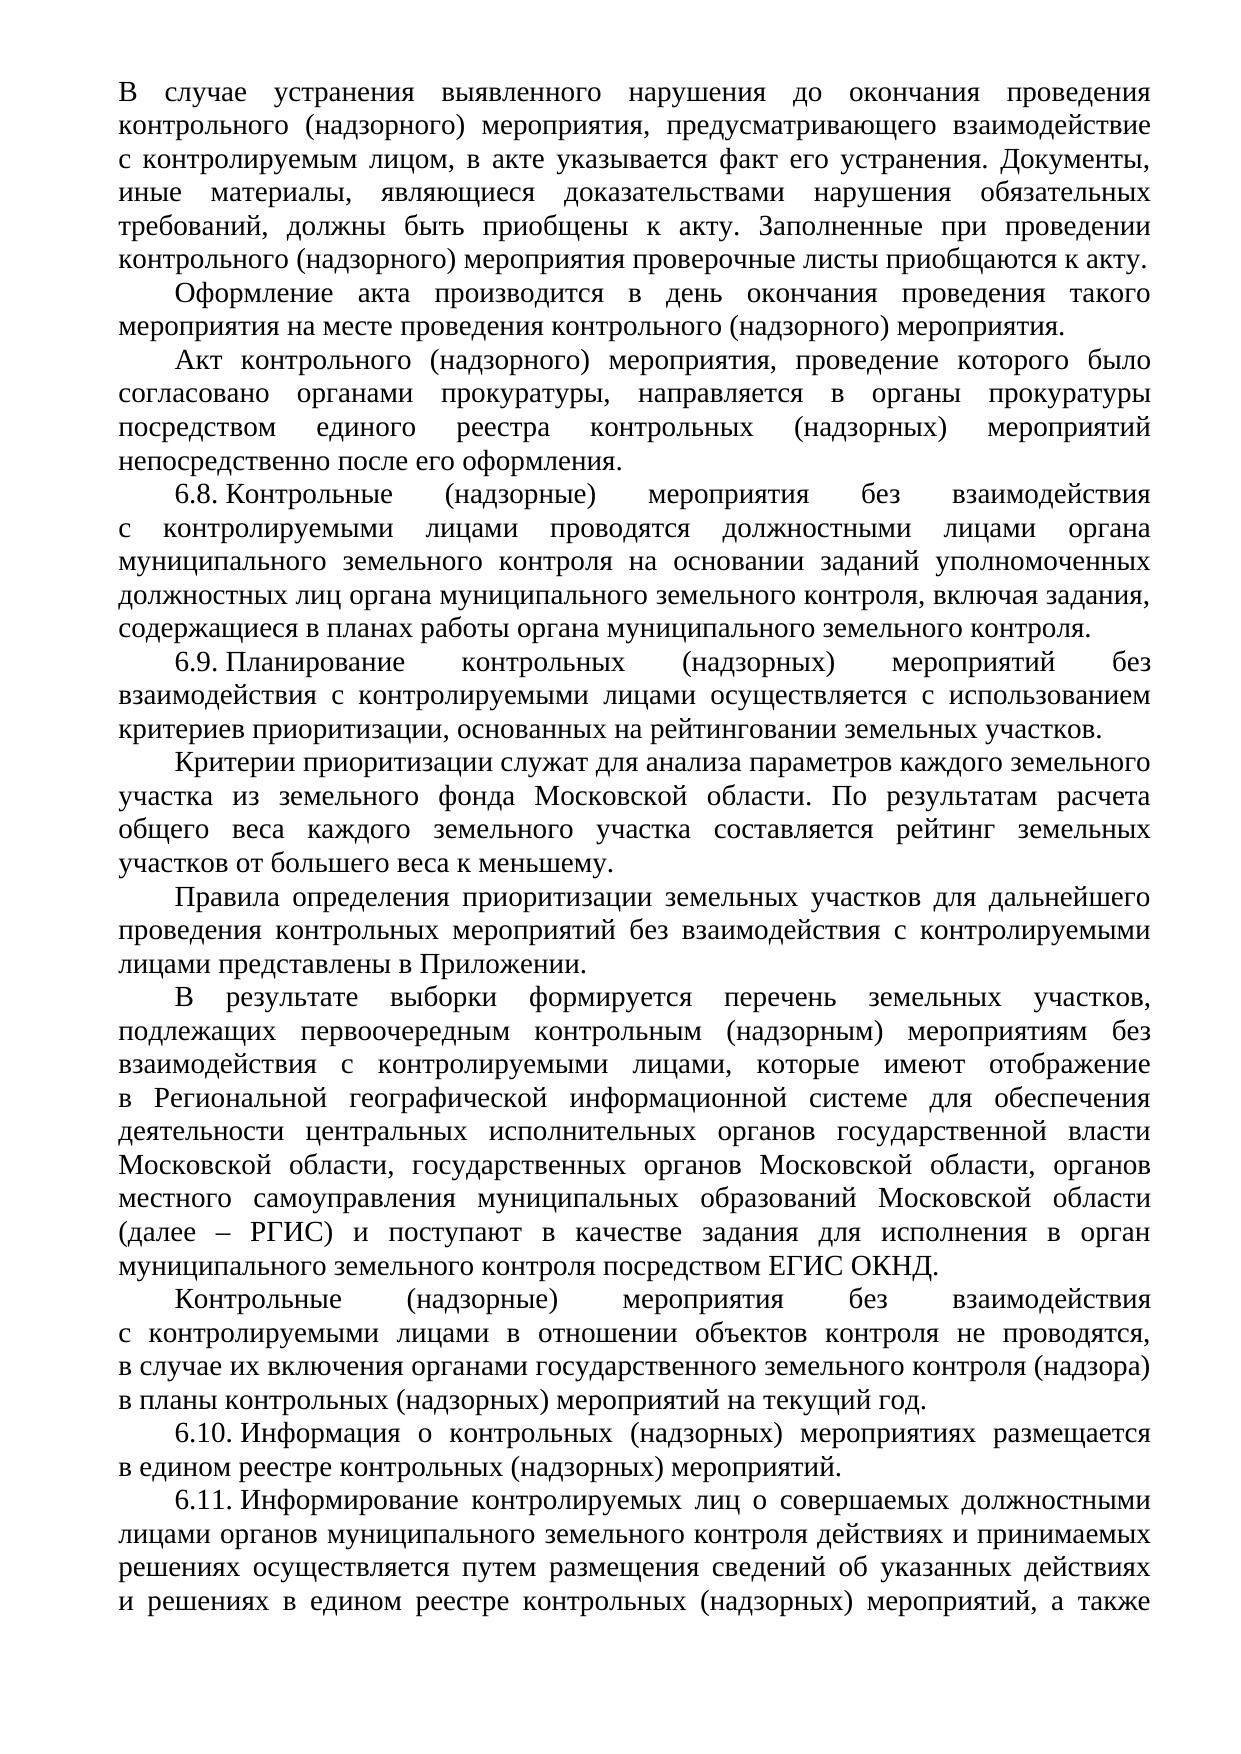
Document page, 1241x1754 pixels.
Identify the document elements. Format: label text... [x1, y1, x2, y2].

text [118, 74, 1152, 275]
text 6.10. Информация о контрольных (надзорных) мероприятиях размещается в едином реестре контрольных (надзорных) мероприятий. [118, 1415, 1152, 1482]
text Критерии приоритизации служат для анализа параметров каждого земельного участка из земельного фонда Московской области. По результатам расчета общего веса каждого земельного участка составляется рейтинг земельных участков от большего веса к меньшему. [118, 744, 1152, 879]
text Правила определения приоритизации земельных участков для дальнейшего проведения контрольных мероприятий без взаимодействия с контролируемыми лицами представлены в Приложении. [118, 879, 1152, 979]
text Оформление акта производится в день окончания проведения такого мероприятия на месте проведения контрольного (надзорного) мероприятия. [118, 275, 1152, 342]
text 6.9. Планирование контрольных (надзорных) мероприятий без взаимодействия с контролируемыми лицами осуществляется с использованием критериев приоритизации, основанных на рейтинговании земельных участков. [118, 644, 1152, 744]
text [118, 1482, 1152, 1617]
text Акт контрольного (надзорного) мероприятия, проведение которого было согласовано органами прокуратуры, направляется в органы прокуратуры посредством единого реестра контрольных (надзорных) мероприятий непосредственно после его оформления. [118, 342, 1152, 476]
text В результате выборки формируется перечень земельных участков, подлежащих первоочередным контрольным (надзорным) мероприятиям без взаимодействия с контролируемыми лицами, которые имеют отображение в Региональной географической информационной системе для обеспечения деятельности центральных исполнительных органов государственной власти Московской области, государственных органов Московской области, органов местного самоуправления муниципальных образований Московской области (далее – РГИС) и поступают в качестве задания для исполнения в орган муниципального земельного контроля посредством ЕГИС ОКНД. [118, 979, 1152, 1281]
text 6.8. Контрольные (надзорные) мероприятия без взаимодействия с контролируемыми лицами проводятся должностными лицами органа муниципального земельного контроля на основании заданий уполномоченных должностных лиц органа муниципального земельного контроля, включая задания, содержащиеся в планах работы органа муниципального земельного контроля. [118, 476, 1152, 644]
text Контрольные (надзорные) мероприятия без взаимодействия с контролируемыми лицами в отношении объектов контроля не проводятся, в случае их включения органами государственного земельного контроля (надзора) в планы контрольных (надзорных) мероприятий на текущий год. [118, 1281, 1152, 1415]
